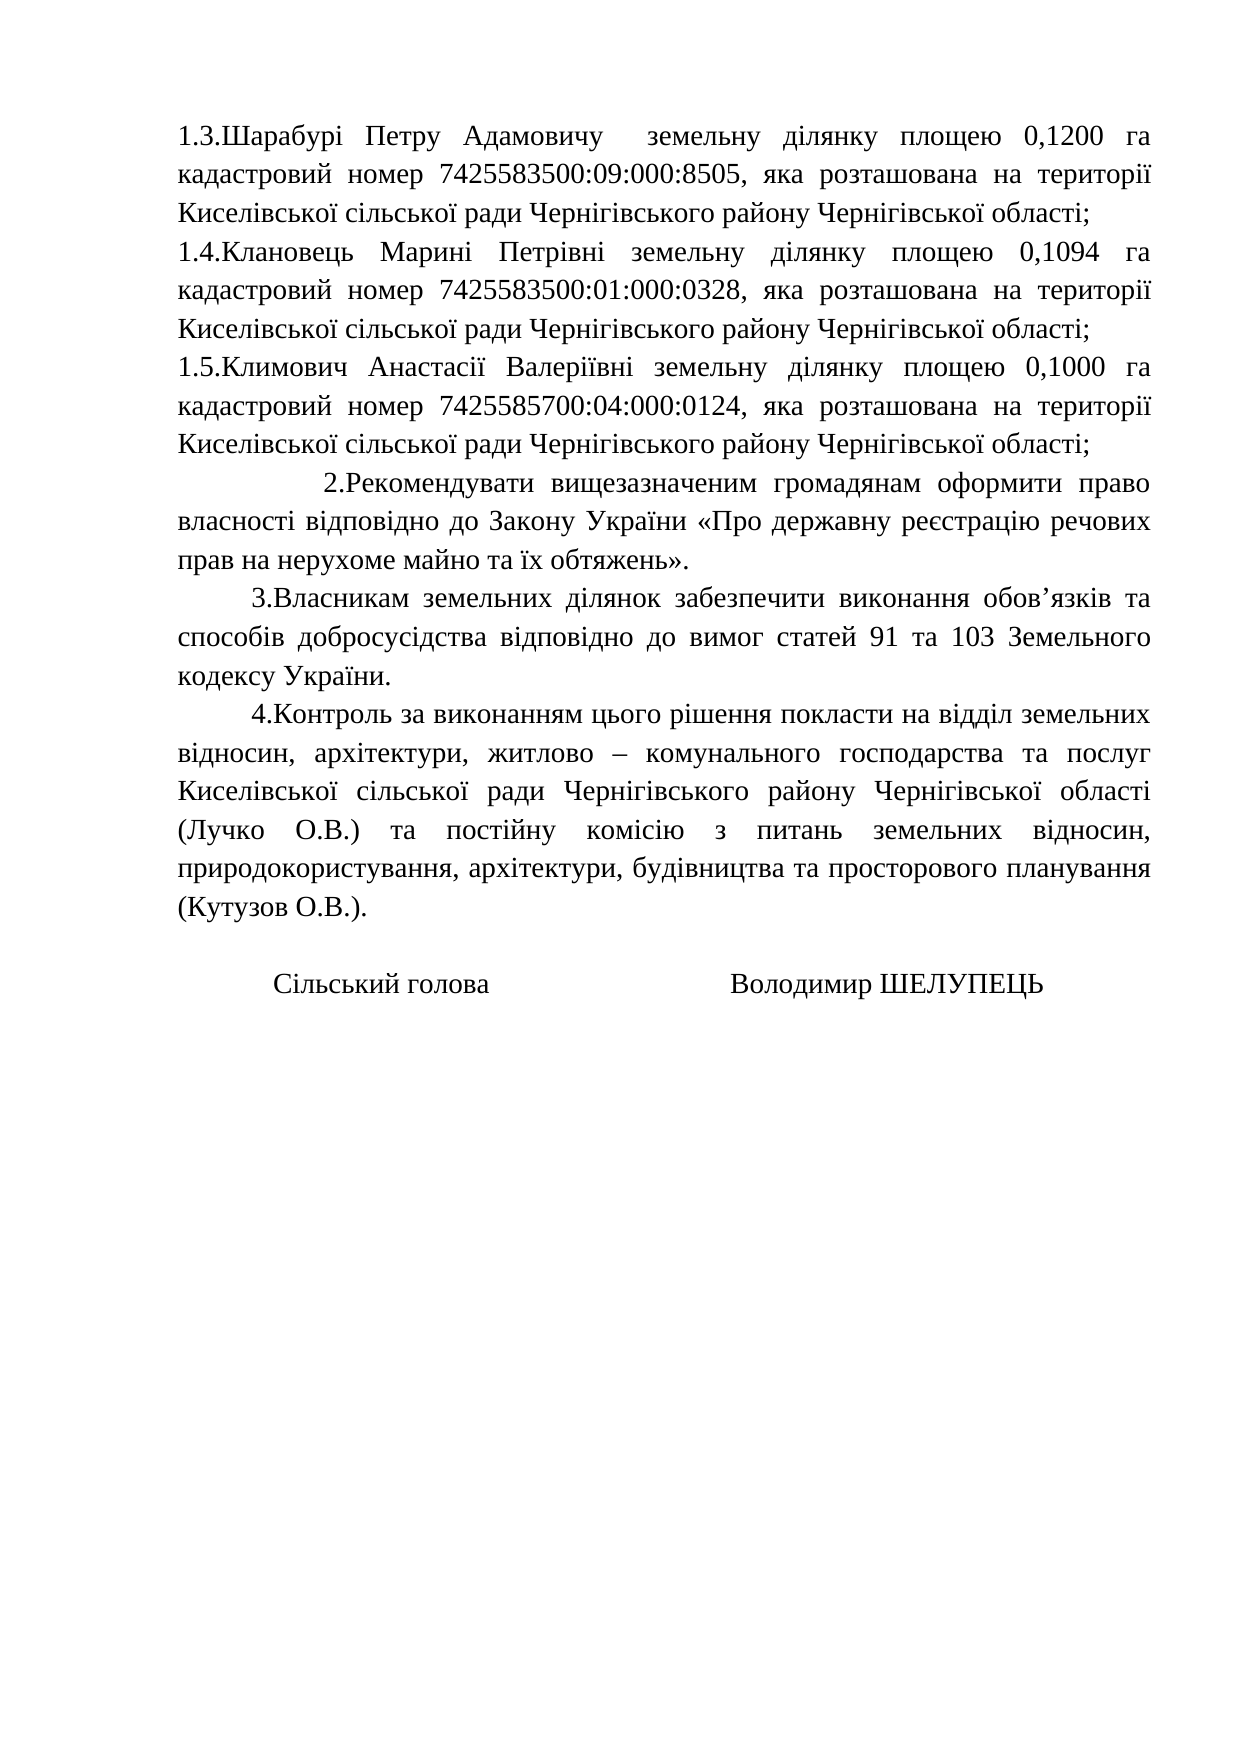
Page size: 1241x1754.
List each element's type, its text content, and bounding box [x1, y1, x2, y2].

text 1.5.Климович Анастасії Валеріївні земельну ділянку площею 0,1000 га кадастровий номер 7425585700:04:000:0124, яка розташована на території Киселівської сільської ради Чернігівського району Чернігівської області; [177, 349, 1152, 460]
text Сільський голова Володимир ШЕЛУПЕЦЬ [177, 966, 1152, 999]
text 1.3.Шарабурі Петру Адамовичу земельну ділянку площею 0,1200 га кадастровий номер 7425583500:09:000:8505, яка розташована на території Киселівської сільської ради Чернігівського району Чернігівської області; [177, 118, 1152, 229]
text 4.Контроль за виконанням цього рішення покласти на відділ земельних відносин, архітектури, житлово – комунального господарства та послуг Киселівської сільської ради Чернігівського району Чернігівської області (Лучко О.В.) та постійну комісію з питань земельних відносин, природокористування, архітектури, будівництва та просторового планування (Кутузов О.В.). [177, 696, 1152, 922]
text 2.Рекомендувати вищезазначеним громадянам оформити право власності відповідно до Закону України «Про державну реєстрацію речових прав на нерухоме майно та їх обтяжень». [177, 465, 1152, 576]
text 3.Власникам земельних ділянок забезпечити виконання обов’язків та способів добросусідства відповідно до вимог статей 91 та 103 Земельного кодексу України. [177, 581, 1152, 691]
text 1.4.Клановець Марині Петрівні земельну ділянку площею 0,1094 га кадастровий номер 7425583500:01:000:0328, яка розташована на території Киселівської сільської ради Чернігівського району Чернігівської області; [177, 234, 1152, 344]
